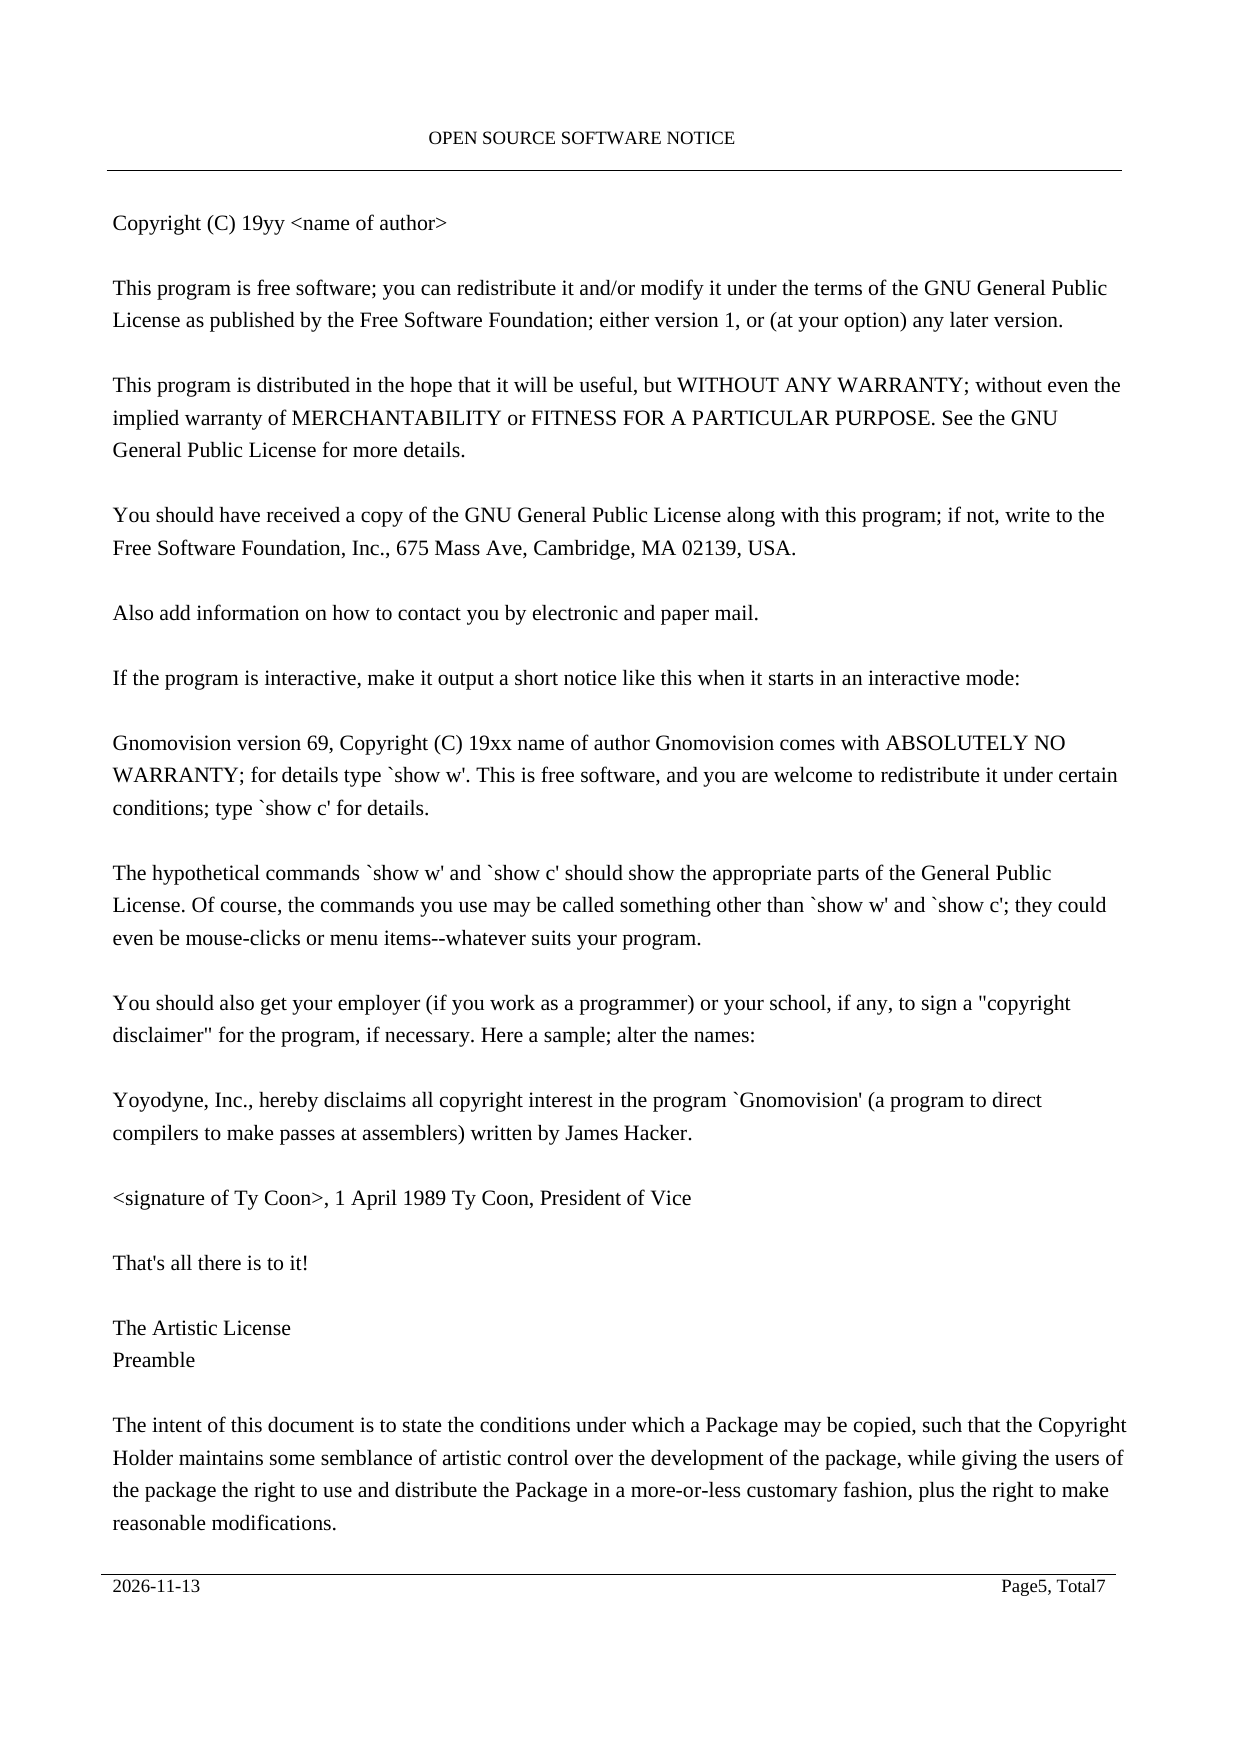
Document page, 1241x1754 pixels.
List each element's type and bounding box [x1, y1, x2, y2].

text [112, 206, 1128, 1539]
